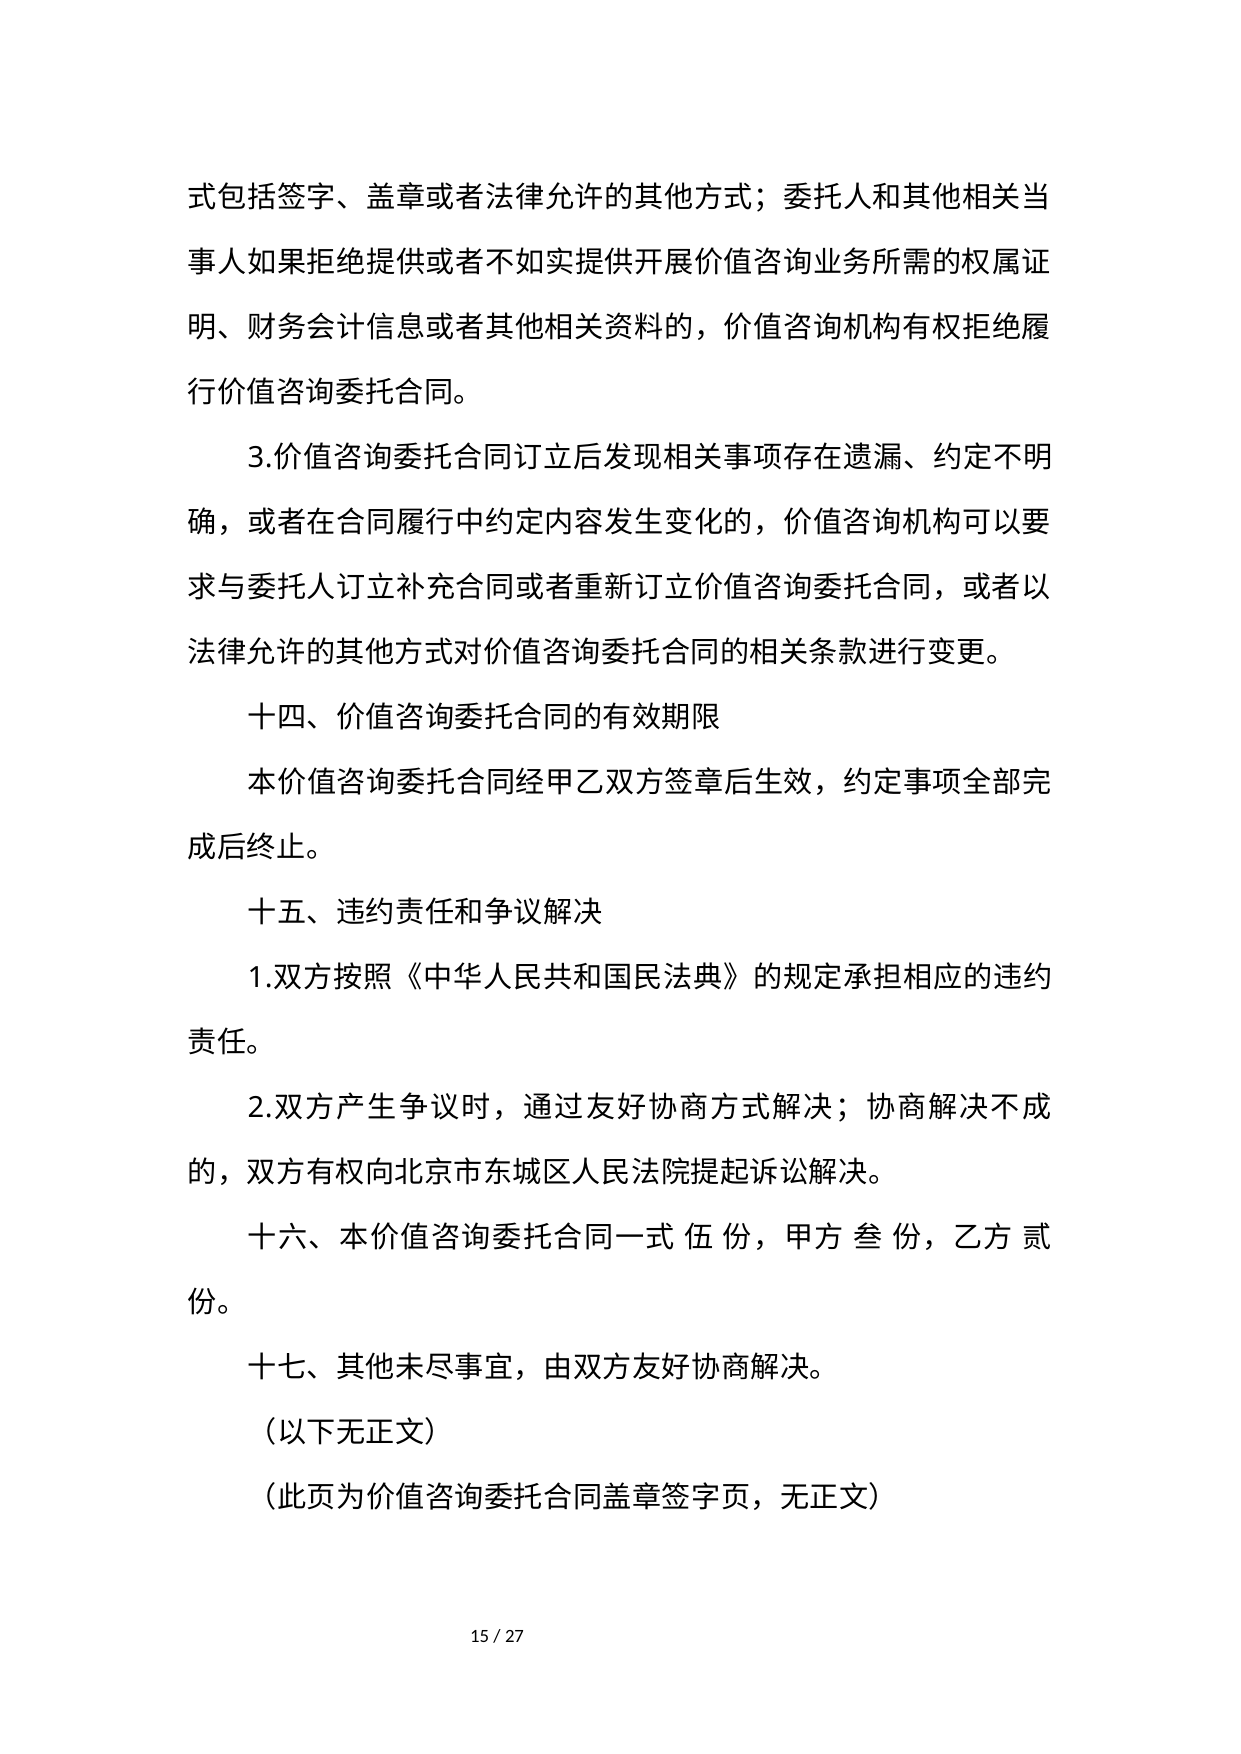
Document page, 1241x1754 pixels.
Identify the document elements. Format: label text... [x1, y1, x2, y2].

list 十五、违约责任和争议解决 [187, 877, 1053, 942]
list 十四、价值咨询委托合同的有效期限 [187, 682, 1053, 747]
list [187, 162, 1053, 422]
list （此页为价值咨询委托合同盖章签字页，无正文） [187, 1462, 1053, 1527]
list 十七、其他未尽事宜，由双方友好协商解决。 [187, 1332, 1053, 1397]
list 本价值咨询委托合同经甲乙双方签章后生效，约定事项全部完成后终止。 [187, 747, 1053, 877]
list 2.双方产生争议时，通过友好协商方式解决；协商解决不成的，双方有权向北京市东城区人民法院提起诉讼解决。 [187, 1072, 1053, 1202]
list （以下无正文） [187, 1397, 1053, 1462]
list 3.价值咨询委托合同订立后发现相关事项存在遗漏、约定不明确，或者在合同履行中约定内容发生变化的，价值咨询机构可以要求与委托人订立补充合同或者重新订立价值咨询委托合同，或者以法律允许的其他方式对价值咨询委托合同的相关条款进行变更。 [187, 422, 1053, 682]
list 十六、本价值咨询委托合同一式 伍 份，甲方 叁 份，乙方 贰 份。 [187, 1202, 1053, 1332]
list 1.双方按照《中华人民共和国民法典》的规定承担相应的违约责任。 [187, 942, 1053, 1072]
